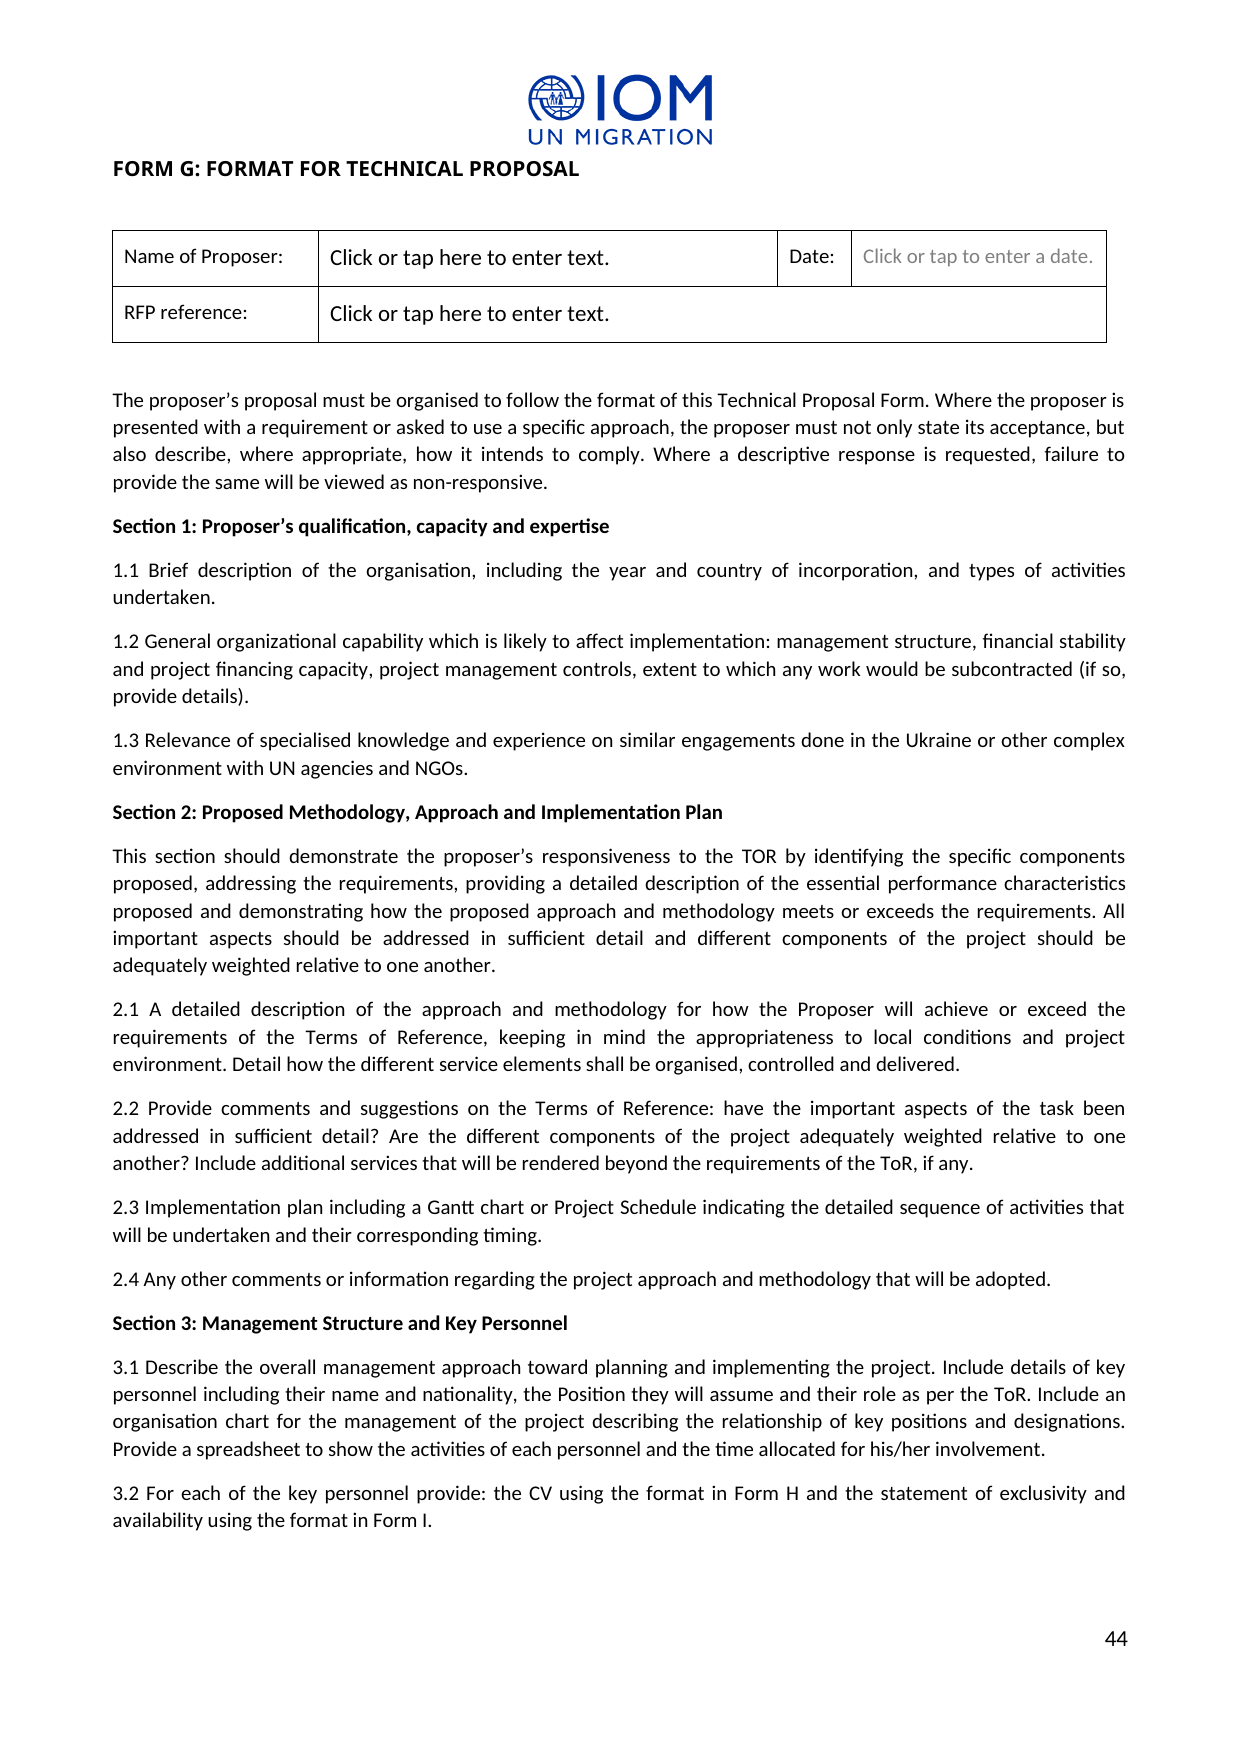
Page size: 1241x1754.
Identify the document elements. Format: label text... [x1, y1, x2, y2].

table_header Name of Proposer: [113, 231, 318, 286]
text 3.2 For each of the key personnel provide: the CV using the format in Form H and the statement of exclusivity and availability using the format in Form I. [112, 1480, 1128, 1533]
text 2.2 Provide comments and suggestions on the Terms of Reference: have the important aspects of the task been addressed in sufficient detail? Are the different components of the project adequately weighted relative to one another? Include additional services that will be rendered beyond the requirements of the ToR, if any. [112, 1096, 1128, 1176]
subtitle FORM G: FORMAT FOR TECHNICAL PROPOSAL [112, 154, 1128, 183]
table_header Date: [778, 231, 851, 286]
picture [524, 73, 716, 146]
text 2.1 A detailed description of the approach and methodology for how the Proposer will achieve or exceed the requirements of the Terms of Reference, keeping in mind the appropriateness to local conditions and project environment. Detail how the different service elements shall be organised, controlled and delivered. [112, 997, 1128, 1077]
table_header [852, 231, 1106, 286]
text This section should demonstrate the proposer’s responsiveness to the TOR by identifying the specific components proposed, addressing the requirements, providing a detailed description of the essential performance characteristics proposed and demonstrating how the proposed approach and methodology meets or exceeds the requirements. All important aspects should be addressed in sufficient detail and different components of the project should be adequately weighted relative to one another. [112, 843, 1128, 978]
text 1.2 General organizational capability which is likely to affect implementation: management structure, financial stability and project financing capacity, project management controls, extent to which any work would be subcontracted (if so, provide details). [112, 629, 1128, 709]
text 1.3 Relevance of specialised knowledge and experience on similar engagements done in the Ukraine or other complex environment with UN agencies and NGOs. [112, 727, 1128, 780]
text Section 2: Proposed Methodology, Approach and Implementation Plan [112, 799, 1128, 824]
text The proposer’s proposal must be organised to follow the format of this Technical Proposal Form. Where the proposer is presented with a requirement or asked to use a specific approach, the proposer must not only state its acceptance, but also describe, where appropriate, how it intends to comply. Where a descriptive response is requested, failure to provide the same will be viewed as non-responsive. [112, 387, 1128, 494]
table_cell [319, 287, 1106, 342]
text 2.4 Any other comments or information regarding the project approach and methodology that will be adopted. [112, 1266, 1128, 1291]
text 1.1 Brief description of the organisation, including the year and country of incorporation, and types of activities undertaken. [112, 557, 1128, 610]
text 2.3 Implementation plan including a Gantt chart or Project Schedule indicating the detailed sequence of activities that will be undertaken and their corresponding timing. [112, 1194, 1128, 1247]
table_header [319, 231, 777, 286]
text Section 3: Management Structure and Key Personnel [112, 1310, 1128, 1335]
table_cell RFP reference: [113, 287, 318, 342]
text Section 1: Proposer’s qualification, capacity and expertise [112, 513, 1128, 538]
text 3.1 Describe the overall management approach toward planning and implementing the project. Include details of key personnel including their name and nationality, the Position they will assume and their role as per the ToR. Include an organisation chart for the management of the project describing the relationship of key positions and designations. Provide a spreadsheet to show the activities of each personnel and the time allocated for his/her involvement. [112, 1354, 1128, 1462]
